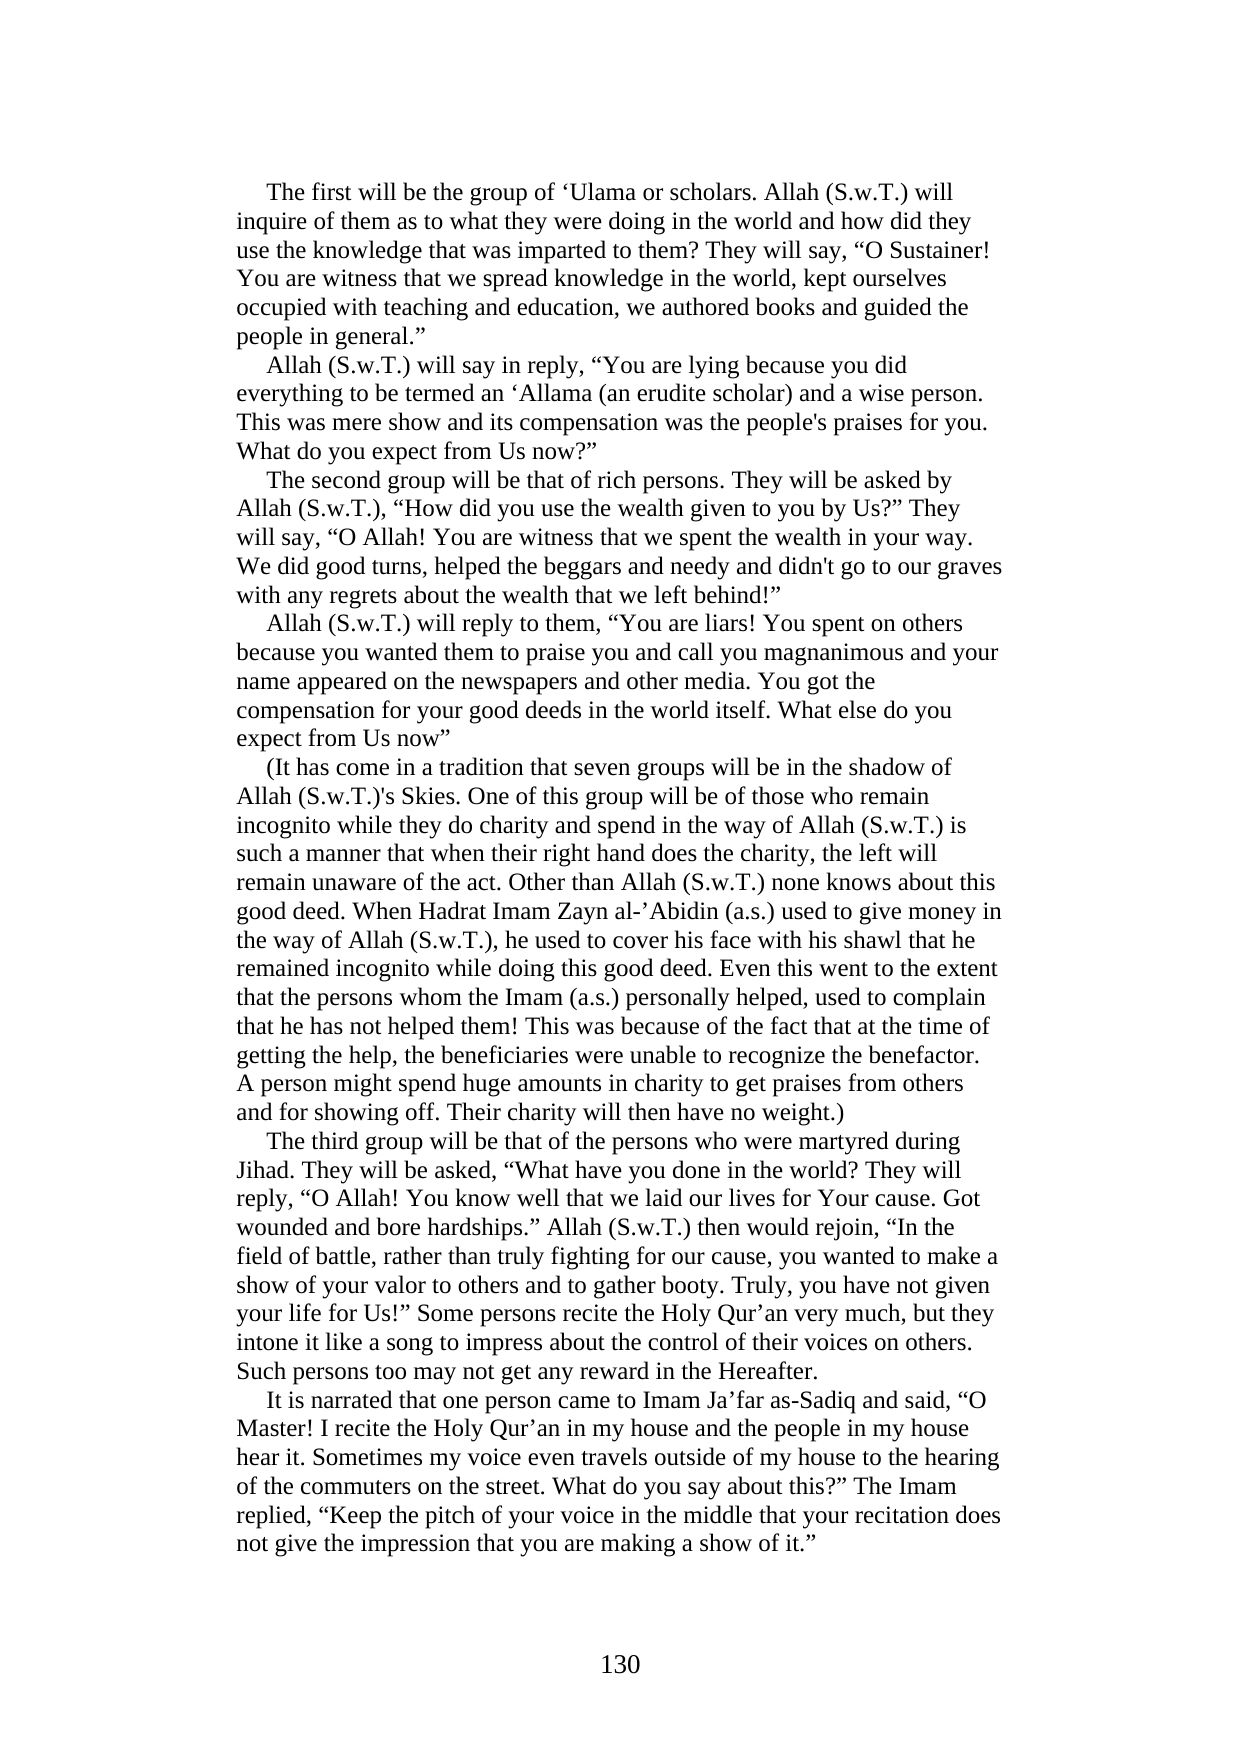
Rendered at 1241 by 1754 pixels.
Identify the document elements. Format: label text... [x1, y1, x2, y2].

text (It has come in a tradition that seven groups will be in the shadow of Allah (S.w.T.)'s Skies. One of this group will be of those who remain incognito while they do charity and spend in the way of Allah (S.w.T.) is such a manner that when their right hand does the charity, the left will remain unaware of the act. Other than Allah (S.w.T.) none knows about this good deed. When Hadrat Imam Zayn al-’Abidin (a.s.) used to give money in the way of Allah (S.w.T.), he used to cover his face with his shawl that he remained incognito while doing this good deed. Even this went to the extent that the persons whom the Imam (a.s.) personally helped, used to complain that he has not helped them! This was because of the fact that at the time of getting the help, the beneficiaries were unable to recognize the benefactor. A person might spend huge amounts in charity to get praises from others and for showing off. Their charity will then have no weight.) [236, 752, 1004, 1126]
text The third group will be that of the persons who were martyred during Jihad. They will be asked, “What have you done in the world? They will reply, “O Allah! You know well that we laid our lives for Your cause. Got wounded and bore hardships.” Allah (S.w.T.) then would rejoin, “In the field of battle, rather than truly fighting for our cause, you wanted to make a show of your valor to others and to gather booty. Truly, you have not given your life for Us!” Some persons recite the Holy Qur’an very much, but they intone it like a song to impress about the control of their voices on others. Such persons too may not get any reward in the Hereafter. [236, 1126, 1004, 1385]
text Allah (S.w.T.) will say in reply, “You are lying because you did everything to be termed an ‘Allama (an erudite scholar) and a wise person. This was mere show and its compensation was the people's praises for you. What do you expect from Us now?” [236, 350, 1004, 465]
text The first will be the group of ‘Ulama or scholars. Allah (S.w.T.) will inquire of them as to what they were doing in the world and how did they use the knowledge that was imparted to them? They will say, “O Sustainer! You are witness that we spread knowledge in the world, kept ourselves occupied with teaching and education, we authored books and guided the people in general.” [236, 177, 1004, 350]
text Allah (S.w.T.) will reply to them, “You are liars! You spent on others because you wanted them to praise you and call you magnanimous and your name appeared on the newspapers and other media. You got the compensation for your good deeds in the world itself. What else do you expect from Us now” [236, 608, 1004, 752]
text It is narrated that one person came to Imam Ja’far as-Sadiq and said, “O Master! I recite the Holy Qur’an in my house and the people in my house hear it. Sometimes my voice even travels outside of my house to the hearing of the commuters on the street. What do you say about this?” The Imam replied, “Keep the pitch of your voice in the middle that your recitation does not give the impression that you are making a show of it.” [236, 1385, 1004, 1557]
text The second group will be that of rich persons. They will be asked by Allah (S.w.T.), “How did you use the wealth given to you by Us?” They will say, “O Allah! You are witness that we spent the wealth in your way. We did good turns, helped the beggars and needy and didn't go to our graves with any regrets about the wealth that we left behind!” [236, 465, 1004, 608]
